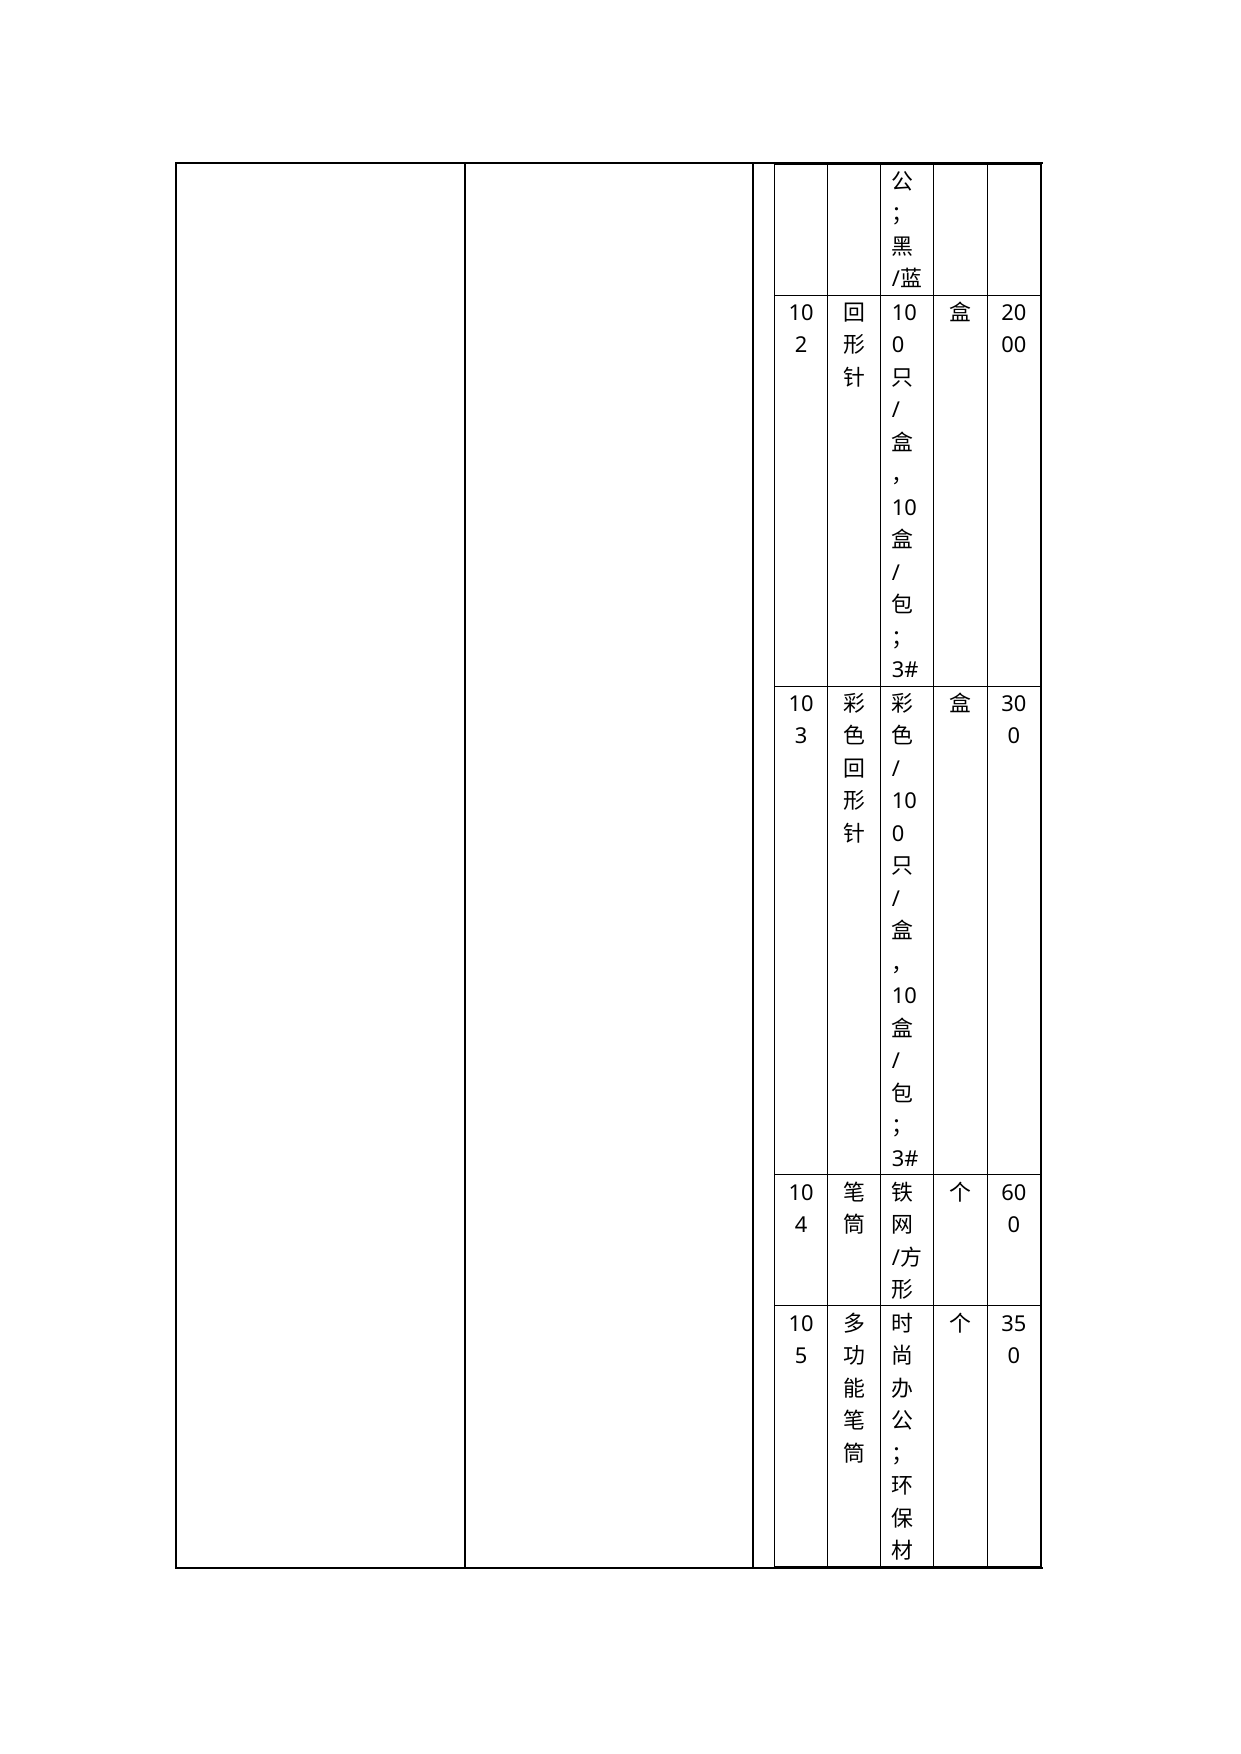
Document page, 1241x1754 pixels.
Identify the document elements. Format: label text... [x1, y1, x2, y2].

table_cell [988, 1306, 1040, 1566]
table_cell [177, 164, 464, 1567]
table_cell 货物清单 注：核心产品为复印纸。 二、其他要求： 1、以上采购数量为暂定量，最终以实际采购数量为准。 2、本项目为固定单价合同，据实结算，合同暂定总价为本项目预算金额。 [828, 687, 880, 1174]
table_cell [881, 165, 933, 295]
table_cell 货物清单 注：核心产品为复印纸。 二、其他要求： 1、以上采购数量为暂定量，最终以实际采购数量为准。 2、本项目为固定单价合同，据实结算，合同暂定总价为本项目预算金额。 [775, 687, 827, 1174]
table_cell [775, 165, 827, 295]
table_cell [988, 165, 1040, 295]
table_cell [934, 165, 987, 295]
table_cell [881, 1306, 933, 1566]
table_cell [828, 1306, 880, 1566]
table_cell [775, 1306, 827, 1566]
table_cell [754, 164, 774, 1567]
table_cell 货物清单 注：核心产品为复印纸。 二、其他要求： 1、以上采购数量为暂定量，最终以实际采购数量为准。 2、本项目为固定单价合同，据实结算，合同暂定总价为本项目预算金额。 [934, 687, 987, 1174]
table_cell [934, 1306, 987, 1566]
table_cell 货物清单 注：核心产品为复印纸。 二、其他要求： 1、以上采购数量为暂定量，最终以实际采购数量为准。 2、本项目为固定单价合同，据实结算，合同暂定总价为本项目预算金额。 [934, 296, 987, 686]
table_cell 货物清单 注：核心产品为复印纸。 二、其他要求： 1、以上采购数量为暂定量，最终以实际采购数量为准。 2、本项目为固定单价合同，据实结算，合同暂定总价为本项目预算金额。 [828, 296, 880, 686]
table_cell 1 [466, 164, 752, 1567]
table_cell 货物清单 注：核心产品为复印纸。 二、其他要求： 1、以上采购数量为暂定量，最终以实际采购数量为准。 2、本项目为固定单价合同，据实结算，合同暂定总价为本项目预算金额。 [988, 296, 1040, 686]
table_cell 货物清单 注：核心产品为复印纸。 二、其他要求： 1、以上采购数量为暂定量，最终以实际采购数量为准。 2、本项目为固定单价合同，据实结算，合同暂定总价为本项目预算金额。 [881, 296, 933, 686]
table_cell 货物清单 注：核心产品为复印纸。 二、其他要求： 1、以上采购数量为暂定量，最终以实际采购数量为准。 2、本项目为固定单价合同，据实结算，合同暂定总价为本项目预算金额。 [881, 687, 933, 1174]
table_cell 货物清单 注：核心产品为复印纸。 二、其他要求： 1、以上采购数量为暂定量，最终以实际采购数量为准。 2、本项目为固定单价合同，据实结算，合同暂定总价为本项目预算金额。 [988, 687, 1040, 1174]
table_cell 货物清单 注：核心产品为复印纸。 二、其他要求： 1、以上采购数量为暂定量，最终以实际采购数量为准。 2、本项目为固定单价合同，据实结算，合同暂定总价为本项目预算金额。 [775, 296, 827, 686]
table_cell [828, 165, 880, 295]
